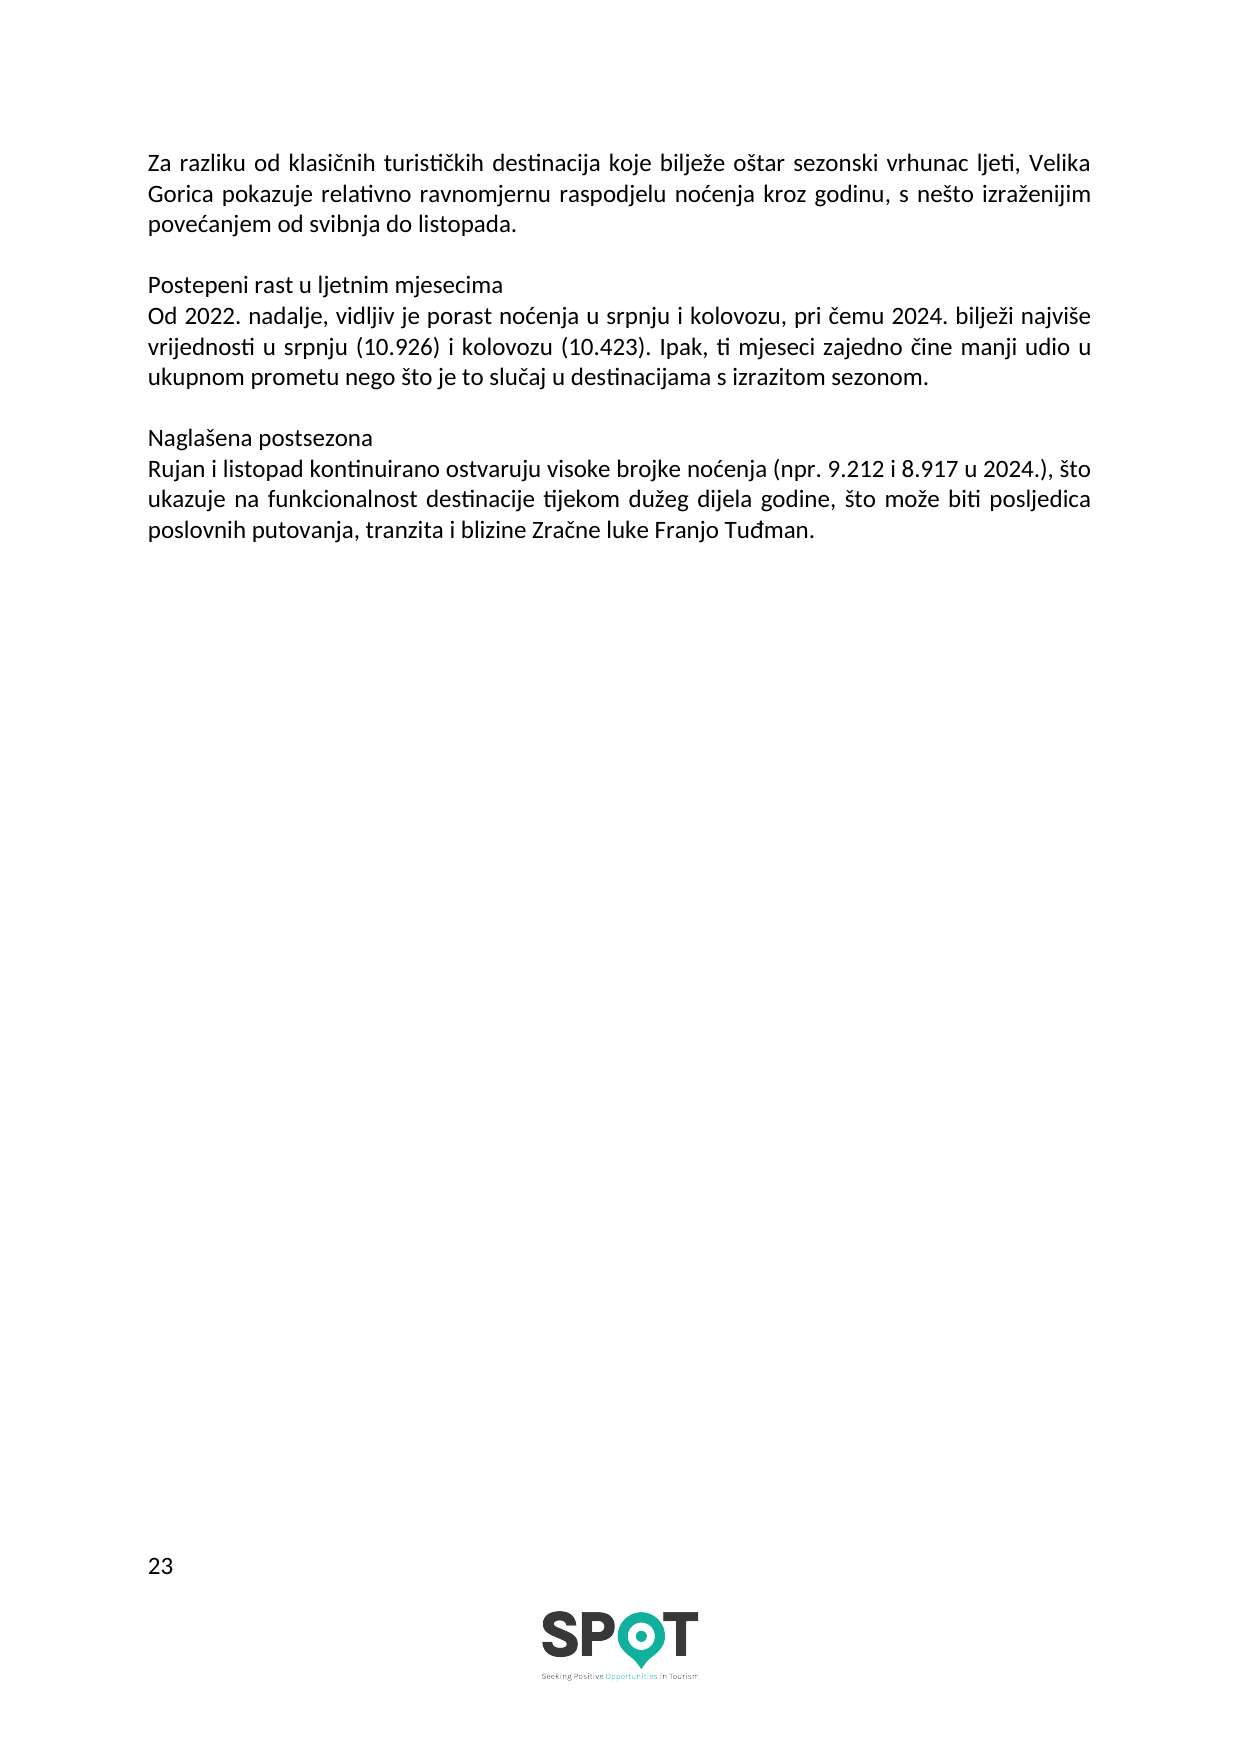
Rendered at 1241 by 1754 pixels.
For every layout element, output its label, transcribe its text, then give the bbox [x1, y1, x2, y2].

text Naglašena postsezona [148, 422, 1093, 453]
text Za razliku od klasičnih turističkih destinacija koje bilježe oštar sezonski vrhunac ljeti, Velika Gorica pokazuje relativno ravnomjernu raspodjelu noćenja kroz godinu, s nešto izraženijim povećanjem od svibnja do listopada. [148, 148, 1093, 239]
text Rujan i listopad kontinuirano ostvaruju visoke brojke noćenja (npr. 9.212 i 8.917 u 2024.), što ukazuje na funkcionalnost destinacije tijekom dužeg dijela godine, što može biti posljedica poslovnih putovanja, tranzita i blizine Zračne luke Franjo Tuđman. [148, 453, 1093, 544]
text Od 2022. nadalje, vidljiv je porast noćenja u srpnju i kolovozu, pri čemu 2024. bilježi najviše vrijednosti u srpnju (10.926) i kolovozu (10.423). Ipak, ti mjeseci zajedno čine manji udio u ukupnom prometu nego što je to slučaj u destinacijama s izrazitom sezonom. [148, 300, 1093, 392]
text Postepeni rast u ljetnim mjesecima [148, 270, 1093, 300]
picture [542, 1611, 699, 1681]
